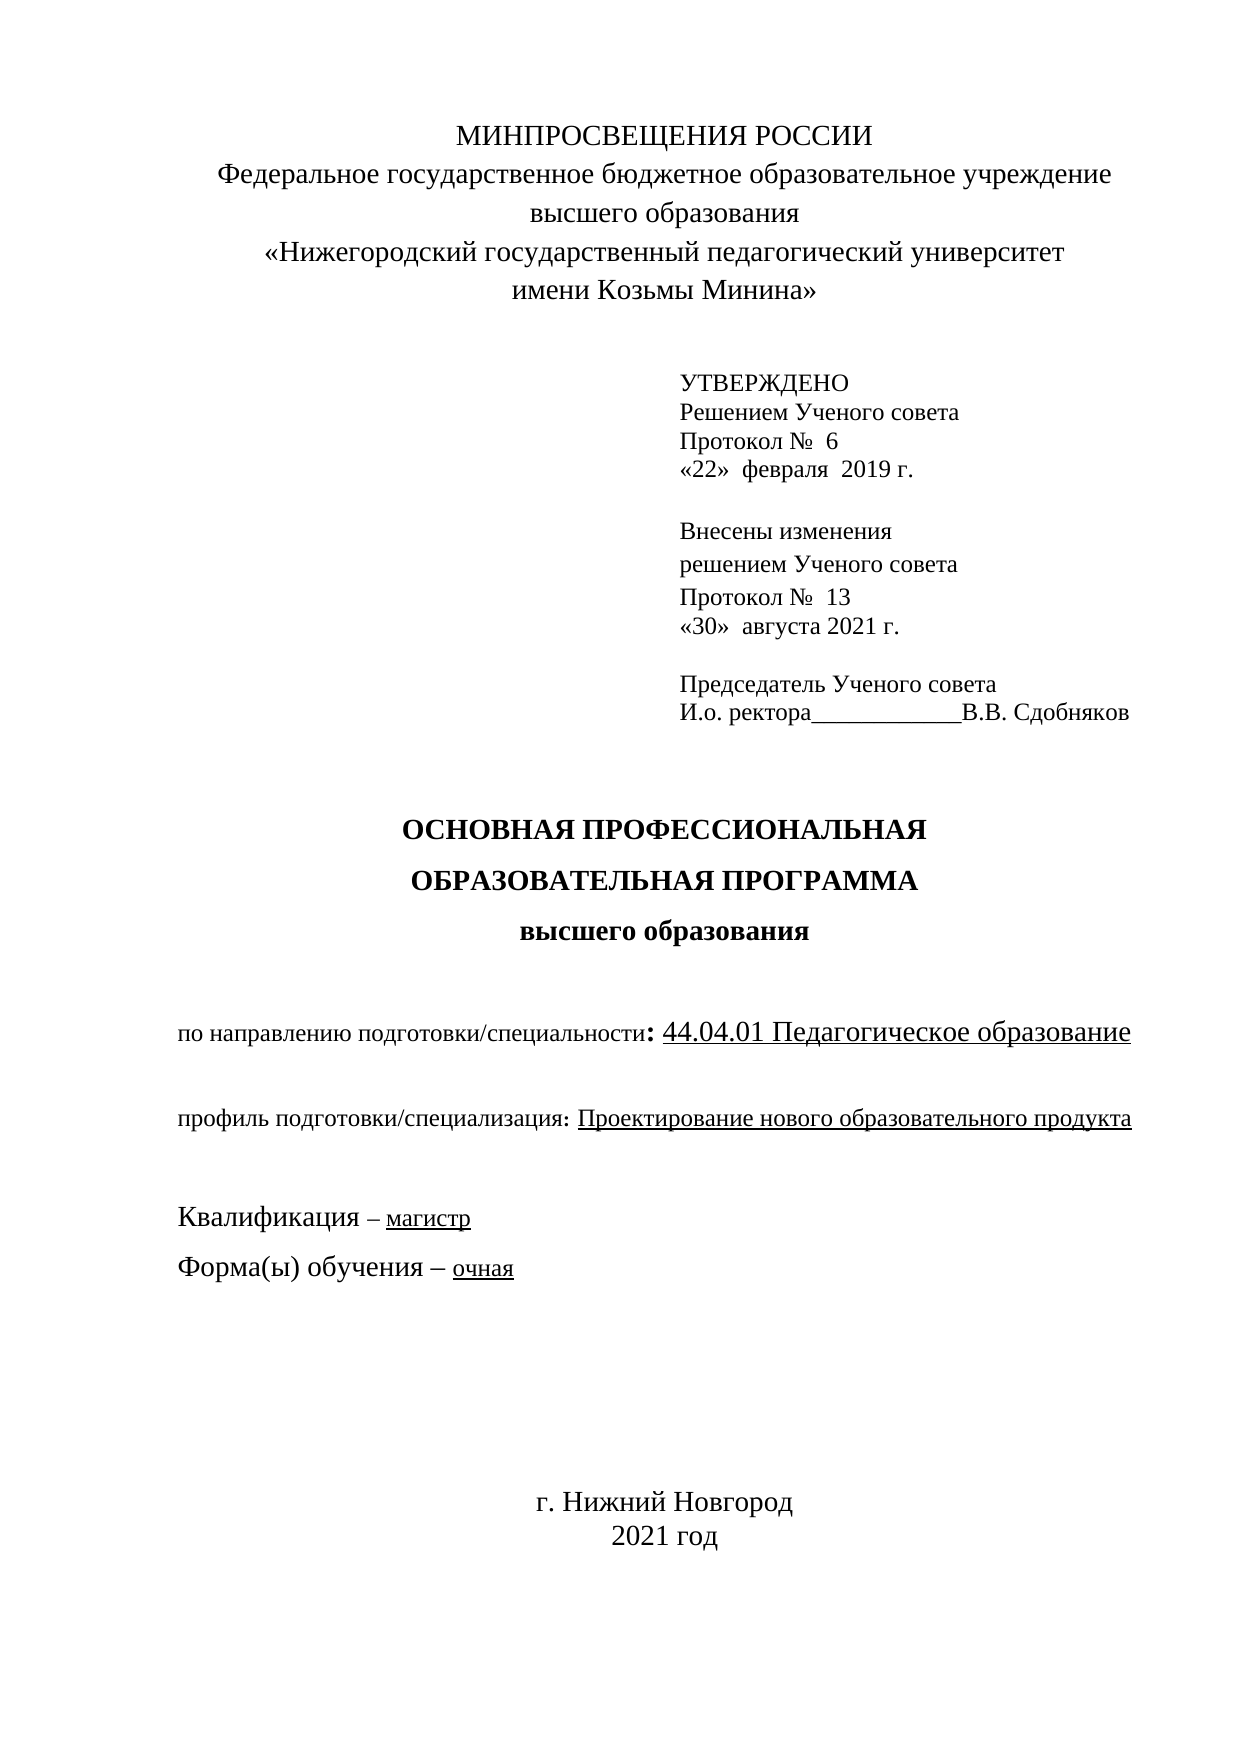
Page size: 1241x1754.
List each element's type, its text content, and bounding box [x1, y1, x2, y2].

text «22» февраля 2019 г. [679, 454, 1152, 483]
text Протокол № 6 [679, 426, 1152, 454]
text Председатель Ученого совета [679, 669, 1152, 697]
text УТВЕРЖДЕНО [679, 339, 1152, 397]
text 2021 год [177, 1518, 1152, 1551]
text по направлению подготовки/специальности: 44.04.01 Педагогическое образование [177, 1014, 1152, 1047]
text высшего образования [177, 913, 1152, 947]
text г. Нижний Новгород [177, 1484, 1152, 1518]
text Решением Ученого совета [679, 397, 1152, 426]
text И.о. ректора____________В.В. Сдобняков [679, 697, 1152, 726]
text решением Ученого совета [679, 549, 1152, 578]
text Внесены изменения [679, 516, 1152, 545]
text МИНПРОСВЕЩЕНИЯ РОССИИ [177, 118, 1152, 152]
text высшего образования [177, 195, 1152, 229]
text Квалификация – магистр [177, 1199, 1152, 1233]
text Протокол № 13 [679, 582, 1152, 611]
text Основная ПРОФЕССИОНАЛЬНАЯ [177, 812, 1152, 846]
text Форма(ы) обучения – очная [177, 1249, 1152, 1283]
text Федеральное государственное бюджетное образовательное учреждение [177, 157, 1152, 190]
text «30» августа 2021 г. [679, 611, 1152, 640]
text образовательная программа [177, 863, 1152, 896]
text профиль подготовки/специализация: Проектирование нового образовательного продукта [177, 1103, 1152, 1132]
text имени Козьмы Минина» [177, 272, 1152, 306]
text «Нижегородский государственный педагогический университет [177, 234, 1152, 267]
